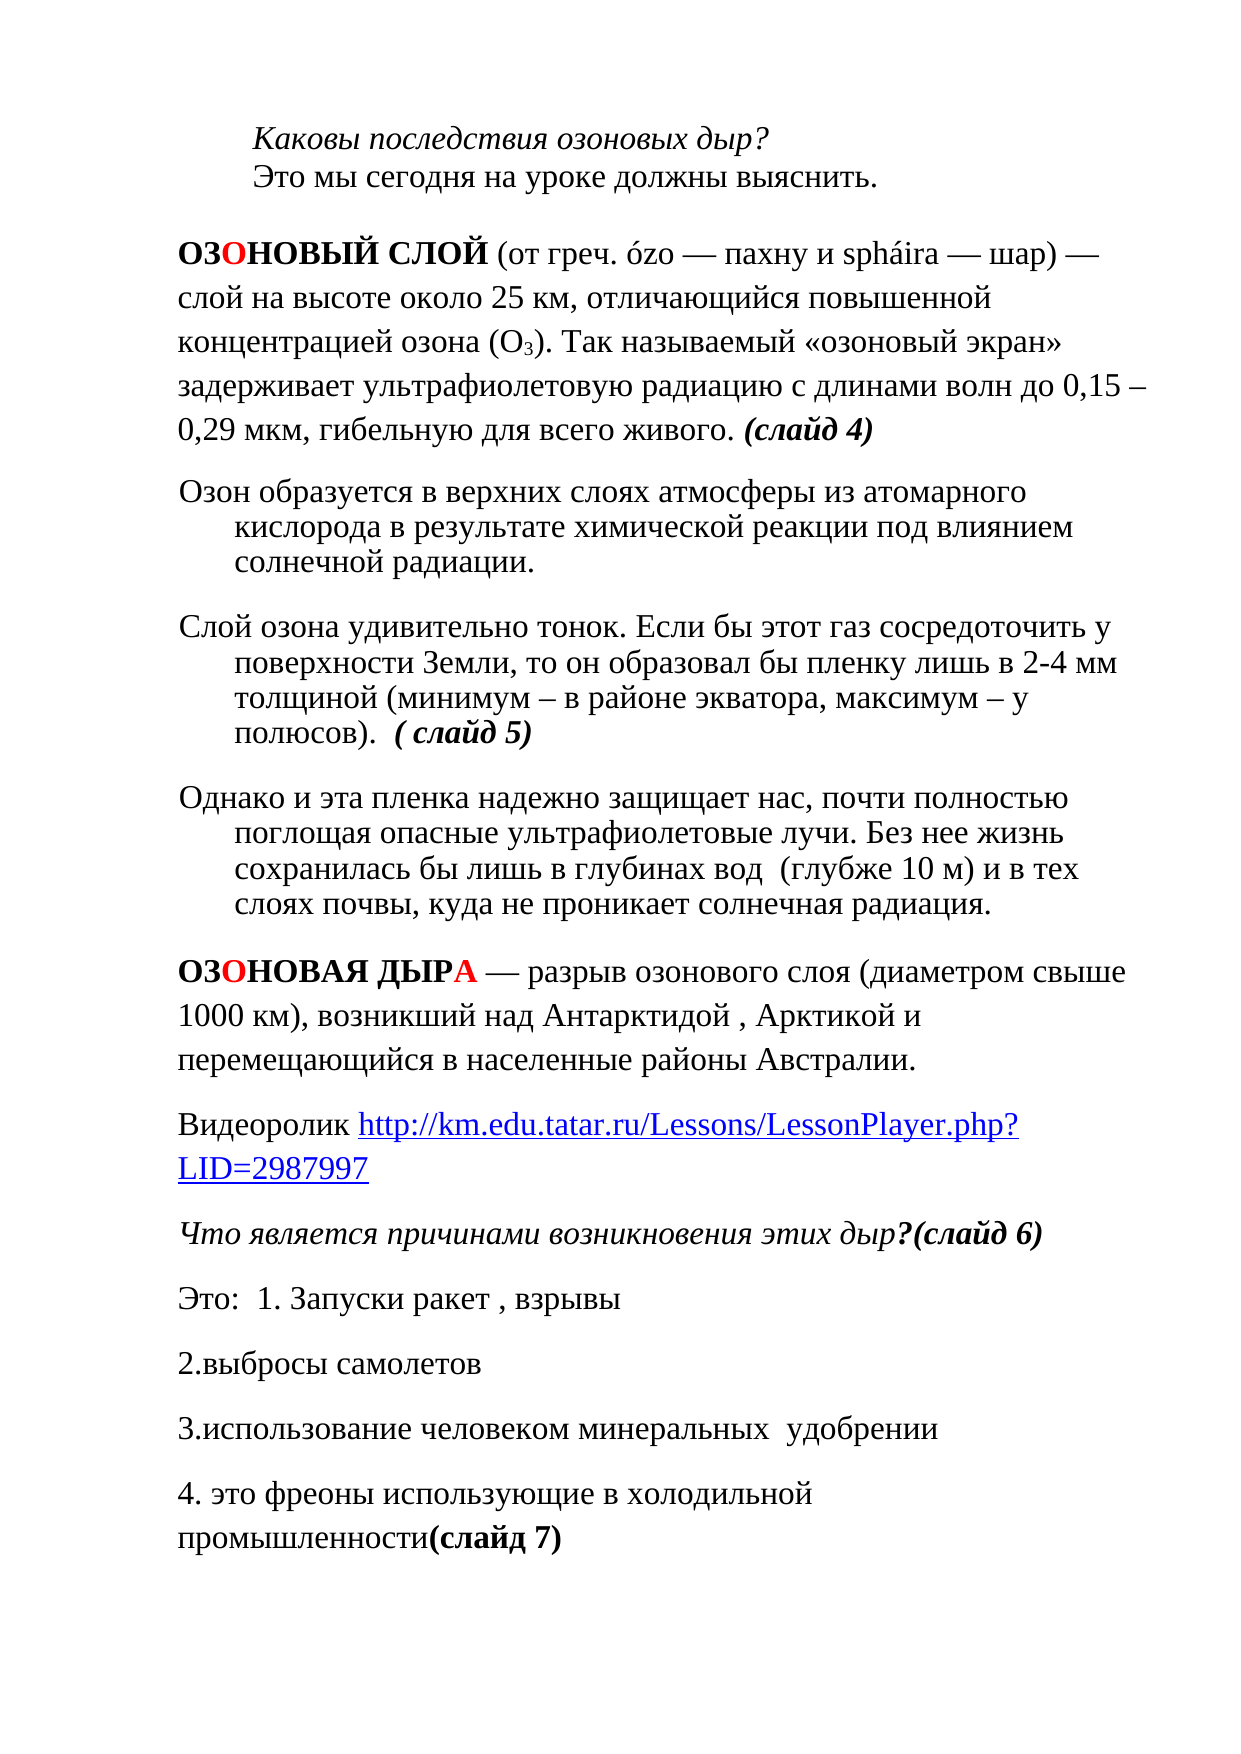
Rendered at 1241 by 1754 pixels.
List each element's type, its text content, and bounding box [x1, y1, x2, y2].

text Это: 1. Запуски ракет , взрывы [177, 1278, 1152, 1317]
list Каковы последствия озоновых дыр? [252, 118, 1152, 156]
text Видеоролик http://km.edu.tatar.ru/Lessons/LessonPlayer.php?LID=2987997 [177, 1104, 1152, 1187]
text Однако и эта пленка надежно защищает нас, почти полностью поглощая опасные ультрафиолетовые лучи. Без нее жизнь сохранилась бы лишь в глубинах вод (глубже 10 м) и в тех слоях почвы, куда не проникает солнечная радиация. [179, 781, 1152, 922]
text 3.использование человеком минеральных удобрении [177, 1408, 1152, 1446]
text ОЗОНОВАЯ ДЫРА — разрыв озонового слоя (диаметром свыше 1000 км), возникший над Антарктидой , Арктикой и перемещающийся в населенные районы Австралии. [177, 951, 1152, 1078]
list Это мы сегодня на уроке должны выяснить. [252, 156, 1152, 195]
text 2.выбросы самолетов [177, 1343, 1152, 1382]
text ОЗОНОВЫЙ СЛОЙ (от греч. ózo — пахну и spháira — шар) — слой на высоте около 25 км, отличающийся повышенной концентрацией озона (О3). Так называемый «озоновый экран» задерживает ультрафиолетовую радиацию с длинами волн до 0,15 – 0,29 мкм, гибельную для всего живого. (слайд 4) [177, 233, 1152, 448]
text Слой озона удивительно тонок. Если бы этот газ сосредоточить у поверхности Земли, то он образовал бы пленку лишь в 2-4 мм толщиной (минимум – в районе экватора, максимум – у полюсов). ( слайд 5) [179, 610, 1152, 751]
text 4. это фреоны использующие в холодильной промышленности(слайд 7) [177, 1473, 1152, 1555]
text Озон образуется в верхних слоях атмосферы из атомарного кислорода в результате химической реакции под влиянием солнечной радиации. [179, 474, 1152, 580]
text Что является причинами возникновения этих дыр?(слайд 6) [177, 1213, 1152, 1252]
